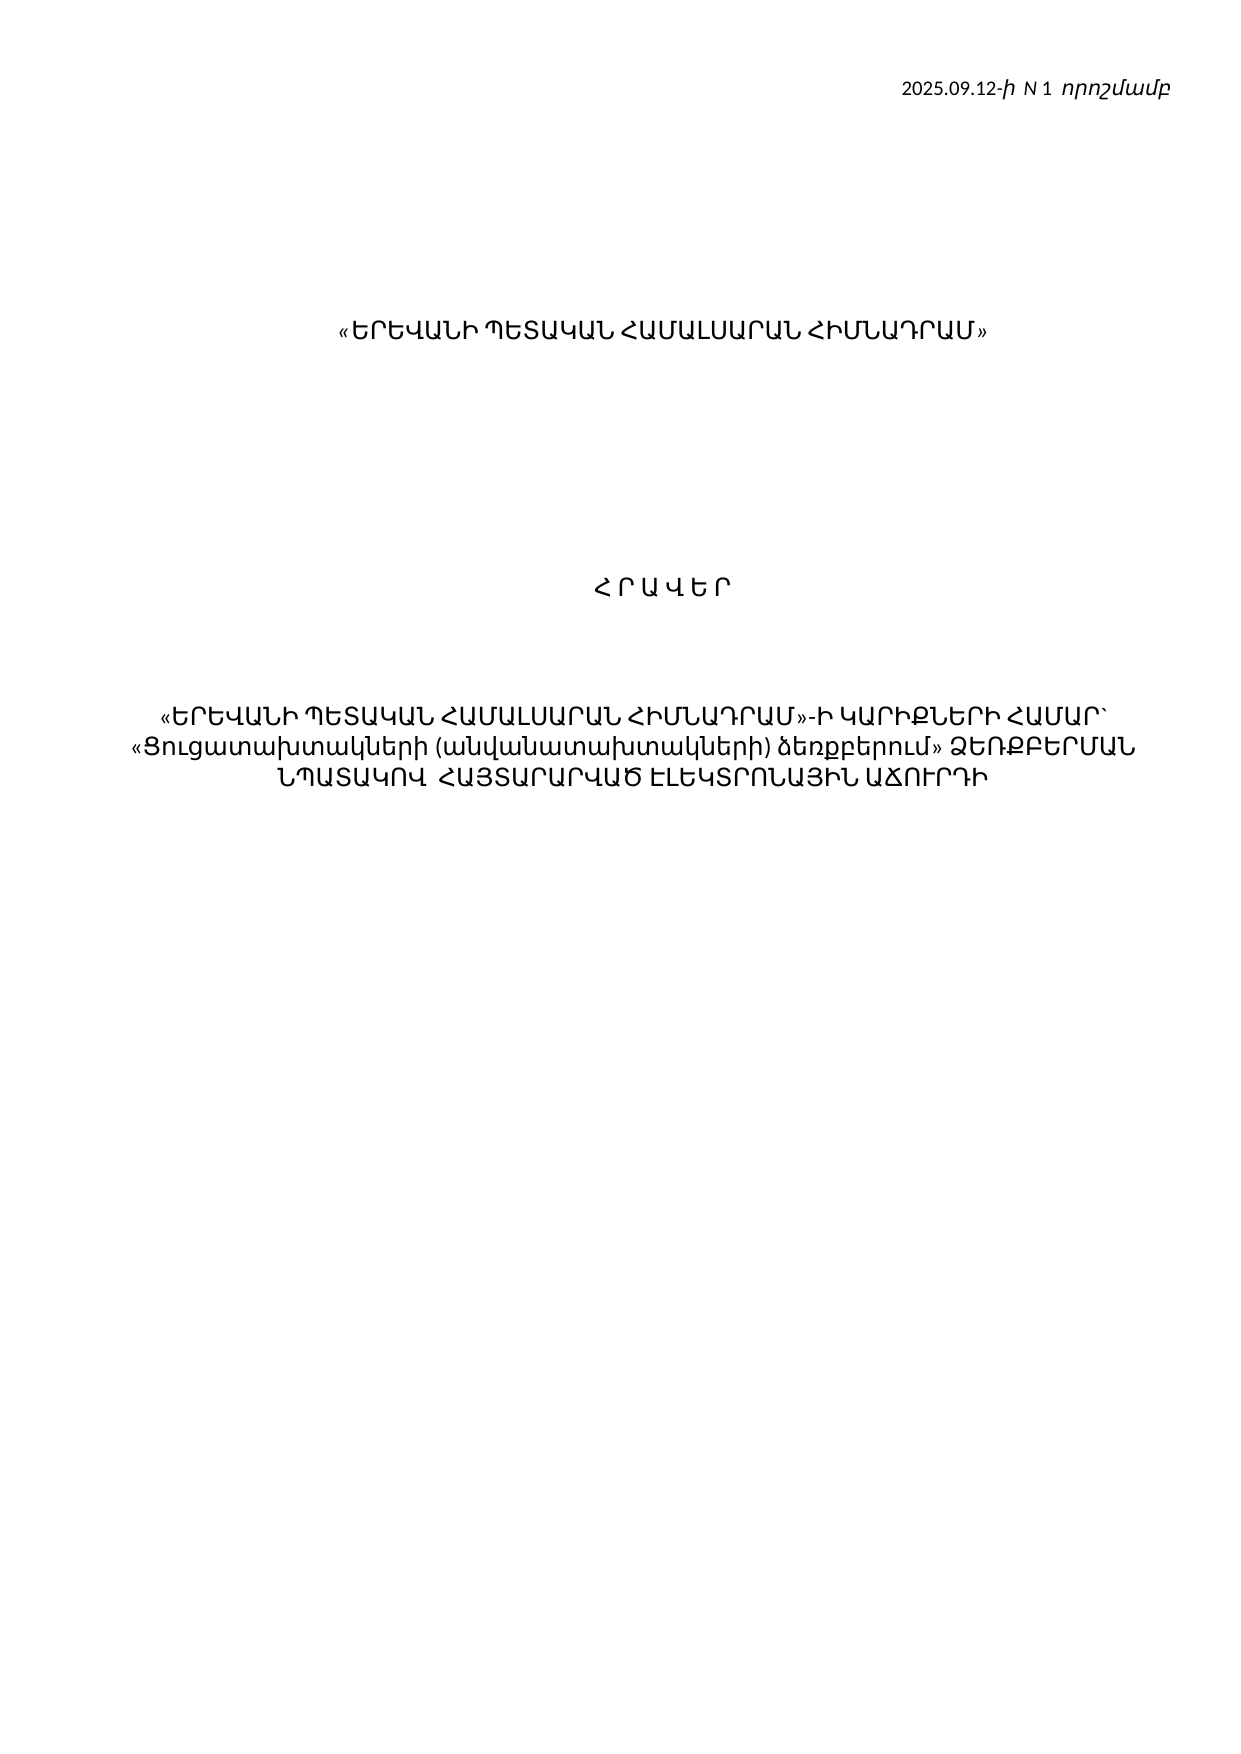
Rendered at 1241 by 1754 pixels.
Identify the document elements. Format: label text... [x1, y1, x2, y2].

text Հ Ր Ա Վ Ե Ր [94, 572, 1172, 602]
text « ԵՐԵՎԱՆԻ ՊԵՏԱԿԱՆ ՀԱՄԱԼՍԱՐԱՆ ՀԻՄՆԱԴՐԱՄ» [94, 316, 1172, 346]
text 2025.09.12 -ի N 1 որոշմամբ [94, 75, 1171, 100]
text «ԵՐԵՎԱՆԻ ՊԵՏԱԿԱՆ ՀԱՄԱԼՍԱՐԱՆ ՀԻՄՆԱԴՐԱՄ»-Ի ԿԱՐԻՔՆԵՐԻ ՀԱՄԱՐ` «Ցուցատախտակների (անվանատախտակների) ձեռքբերում» ՁԵՌՔԲԵՐՄԱՆ ՆՊԱՏԱԿՈՎ ՀԱՅՏԱՐԱՐՎԱԾ ԷԼԵԿՏՐՈՆԱՅԻՆ ԱՃՈՒՐԴԻ [94, 701, 1172, 792]
